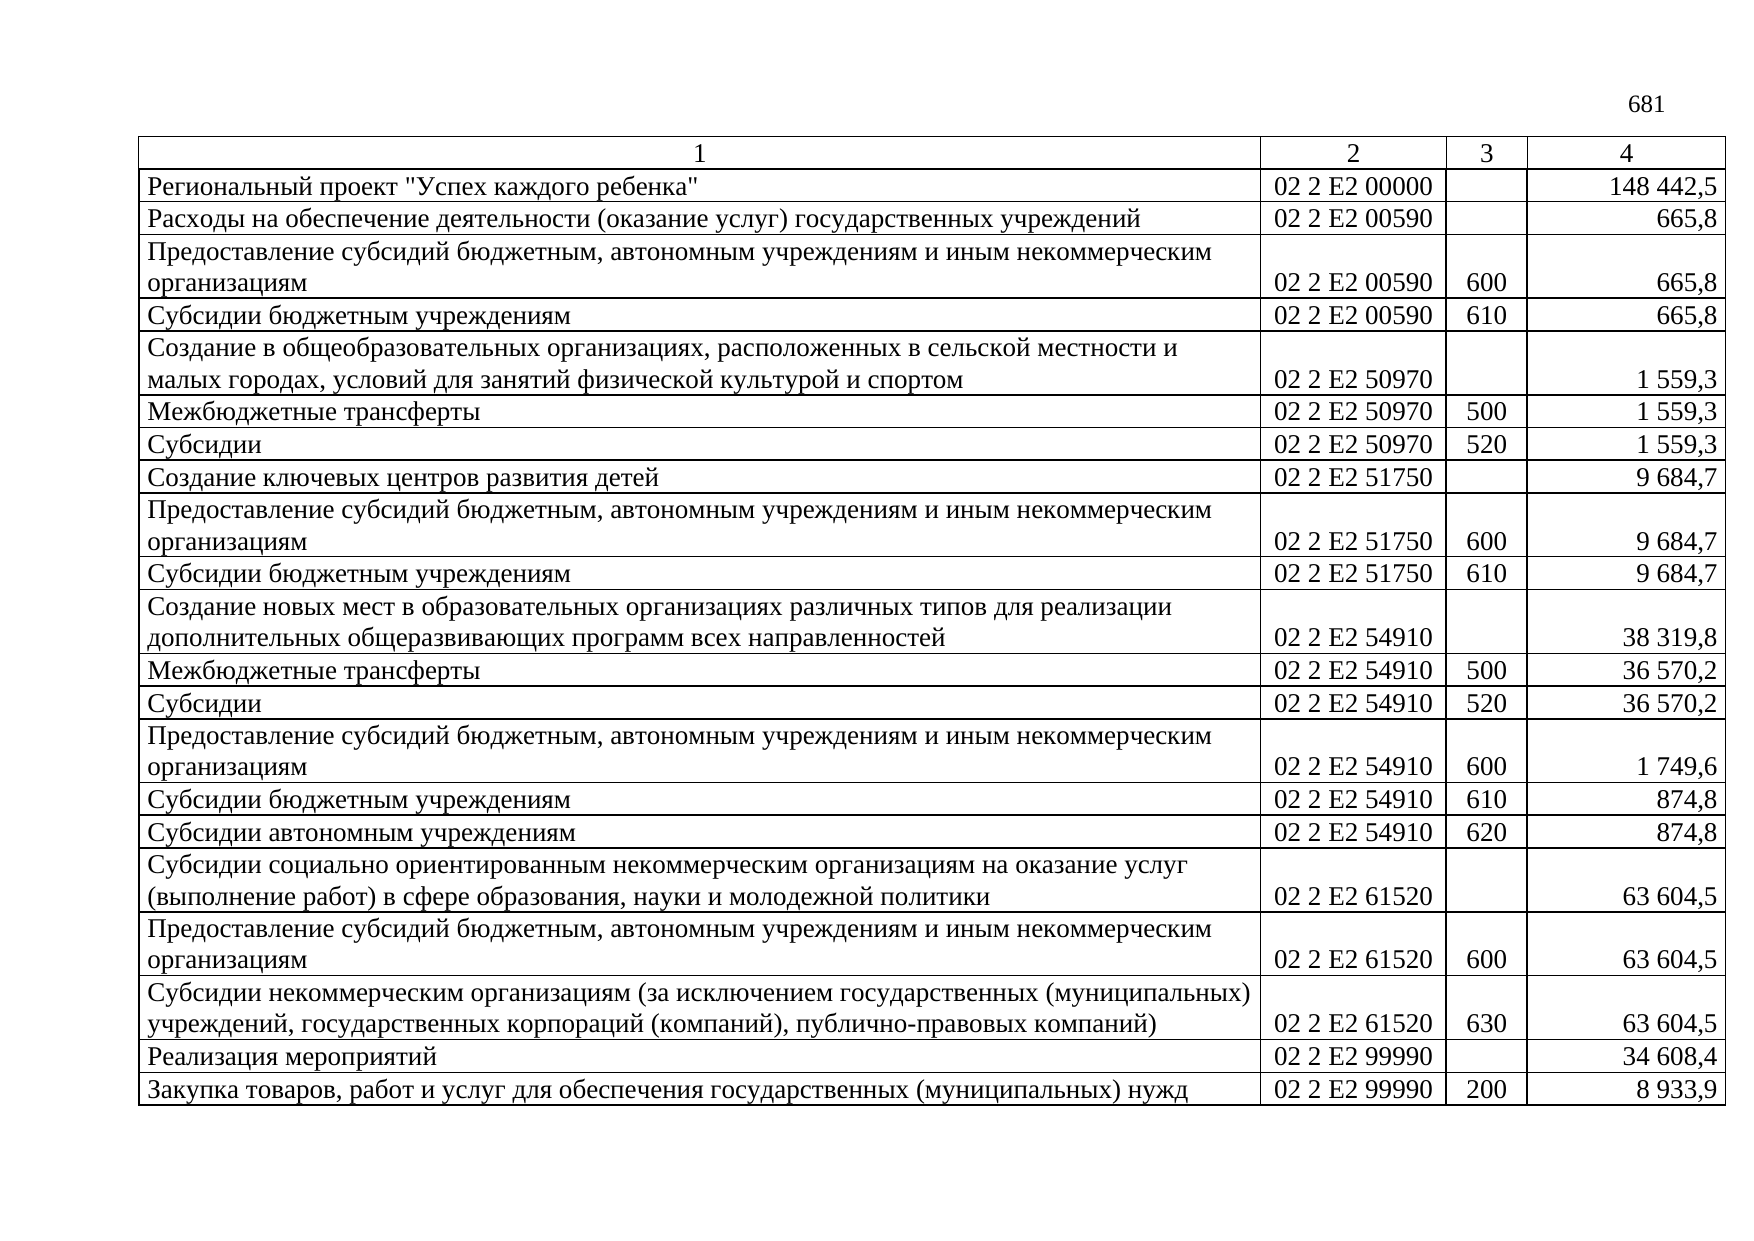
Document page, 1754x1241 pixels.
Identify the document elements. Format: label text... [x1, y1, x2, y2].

table_cell Субсидии социально ориентированным некоммерческим организациям на оказание услуг (выполнение работ) в сфере образования, науки и молодежной политики [140, 849, 1260, 911]
table_cell 1 559,3 [1528, 396, 1725, 427]
table_cell Межбюджетные трансферты [140, 396, 1260, 427]
table_cell Закупка товаров, работ и услуг для обеспечения государственных (муниципальных) нужд [140, 1073, 1260, 1104]
table_cell 630 [1447, 976, 1526, 1039]
table_cell 02 2 E2 50970 [1261, 396, 1445, 427]
table_cell Предоставление субсидий бюджетным, автономным учреждениям и иным некоммерческим организациям [140, 720, 1260, 782]
table_cell Расходы на обеспечение деятельности (оказание услуг) государственных учреждений [140, 202, 1260, 233]
table_cell 9 684,7 [1528, 461, 1725, 492]
table_cell 620 [1447, 816, 1526, 847]
table_cell 874,8 [1528, 816, 1725, 847]
table_cell 02 2 E2 00590 [1261, 202, 1445, 233]
table_cell 02 2 E2 61520 [1261, 849, 1445, 911]
table_cell Реализация мероприятий [140, 1040, 1260, 1071]
table_cell [1447, 849, 1526, 911]
table_cell 02 2 E2 51750 [1261, 494, 1445, 556]
table_cell 148 442,5 [1528, 170, 1725, 201]
table_cell 02 2 E2 54910 [1261, 687, 1445, 718]
table_cell Субсидии автономным учреждениям [140, 816, 1260, 847]
table_cell [1447, 332, 1526, 394]
table_cell 02 2 E2 00590 [1261, 235, 1445, 297]
table_cell 500 [1447, 396, 1526, 427]
table_header 3 [1447, 137, 1527, 168]
table_cell [1447, 461, 1526, 492]
table_cell 02 2 E2 99990 [1261, 1073, 1445, 1104]
table_cell 63 604,5 [1528, 849, 1725, 911]
table_cell 600 [1447, 235, 1526, 297]
table_cell 9 684,7 [1528, 494, 1725, 556]
table_cell 02 2 E2 00590 [1261, 299, 1445, 330]
table_cell 520 [1447, 428, 1526, 459]
table_cell 520 [1447, 687, 1526, 718]
table_cell 500 [1447, 654, 1526, 685]
table_cell 02 2 E2 50970 [1261, 332, 1445, 394]
table_cell Создание новых мест в образовательных организациях различных типов для реализации дополнительных общеразвивающих программ всех направленностей [140, 590, 1260, 652]
table_cell 9 684,7 [1528, 557, 1725, 588]
table_cell 610 [1447, 299, 1526, 330]
table_cell 63 604,5 [1528, 976, 1725, 1039]
table_cell 610 [1447, 783, 1526, 814]
table_cell [1447, 202, 1526, 233]
table_cell [1447, 1040, 1526, 1071]
table_cell 02 2 E2 99990 [1261, 1040, 1445, 1071]
table_cell Межбюджетные трансферты [140, 654, 1260, 685]
table_cell 02 2 E2 54910 [1261, 720, 1445, 782]
table_header 1 [139, 137, 1260, 168]
table_cell 665,8 [1528, 299, 1725, 330]
table_cell 1 559,3 [1528, 428, 1725, 459]
table_cell Региональный проект "Успех каждого ребенка" [140, 170, 1260, 201]
table_cell 665,8 [1528, 235, 1725, 297]
table_header 2 [1261, 137, 1446, 168]
table_cell Предоставление субсидий бюджетным, автономным учреждениям и иным некоммерческим организациям [140, 913, 1260, 975]
table_cell 02 2 E2 50970 [1261, 428, 1445, 459]
table_cell Предоставление субсидий бюджетным, автономным учреждениям и иным некоммерческим организациям [140, 494, 1260, 556]
table_cell 02 2 E2 51750 [1261, 557, 1445, 588]
table_cell Субсидии бюджетным учреждениям [140, 299, 1260, 330]
table_cell Субсидии [140, 428, 1260, 459]
table_cell 600 [1447, 720, 1526, 782]
table_cell 38 319,8 [1528, 590, 1725, 652]
table_cell 34 608,4 [1528, 1040, 1725, 1071]
table_cell 02 2 E2 51750 [1261, 461, 1445, 492]
table_cell Создание в общеобразовательных организациях, расположенных в сельской местности и малых городах, условий для занятий физической культурой и спортом [140, 332, 1260, 394]
table_cell 63 604,5 [1528, 913, 1725, 975]
table_cell 610 [1447, 557, 1526, 588]
table_cell 1 559,3 [1528, 332, 1725, 394]
table_cell 200 [1447, 1073, 1526, 1104]
table_cell 874,8 [1528, 783, 1725, 814]
table_header 4 [1528, 137, 1725, 168]
table_cell 02 2 E2 61520 [1261, 976, 1445, 1039]
table_cell [1447, 590, 1526, 652]
table_cell 665,8 [1528, 202, 1725, 233]
table_cell Создание ключевых центров развития детей [140, 461, 1260, 492]
table_cell 02 2 E2 00000 [1261, 170, 1445, 201]
table_cell 02 2 E2 61520 [1261, 913, 1445, 975]
table_cell [1447, 170, 1526, 201]
table_cell Субсидии бюджетным учреждениям [140, 783, 1260, 814]
table_cell 36 570,2 [1528, 687, 1725, 718]
table_cell Субсидии некоммерческим организациям (за исключением государственных (муниципальных) учреждений, государственных корпораций (компаний), публично-правовых компаний) [140, 976, 1260, 1039]
table_cell 02 2 E2 54910 [1261, 654, 1445, 685]
table_cell 02 2 E2 54910 [1261, 816, 1445, 847]
table_cell Субсидии [140, 687, 1260, 718]
table_cell 600 [1447, 494, 1526, 556]
table_cell 600 [1447, 913, 1526, 975]
table_cell 02 2 E2 54910 [1261, 590, 1445, 652]
table_cell Субсидии бюджетным учреждениям [140, 557, 1260, 588]
table_cell 1 749,6 [1528, 720, 1725, 782]
table_cell 8 933,9 [1528, 1073, 1725, 1104]
table_cell 02 2 E2 54910 [1261, 783, 1445, 814]
table_cell Предоставление субсидий бюджетным, автономным учреждениям и иным некоммерческим организациям [140, 235, 1260, 297]
table_cell 36 570,2 [1528, 654, 1725, 685]
